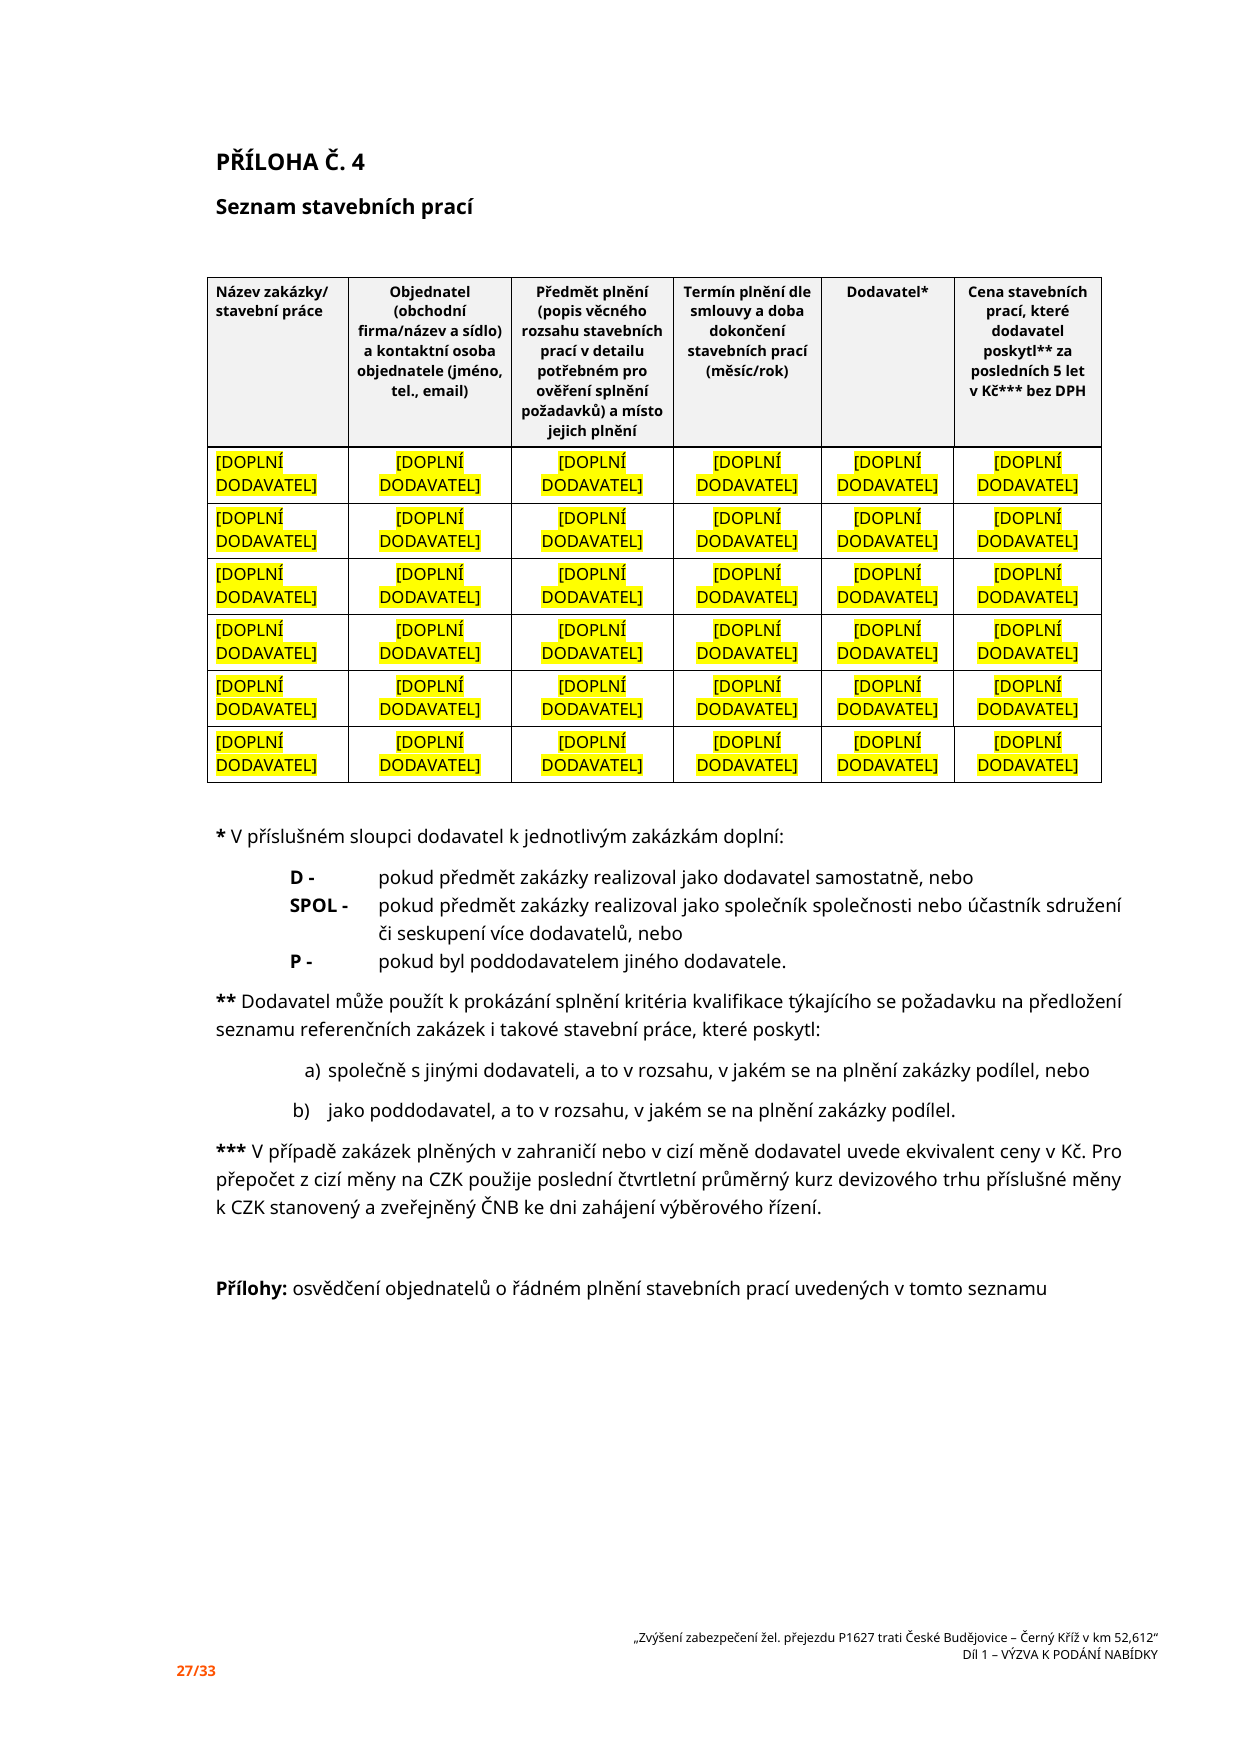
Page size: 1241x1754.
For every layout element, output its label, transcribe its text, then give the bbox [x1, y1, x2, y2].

text * V příslušném sloupci dodavatel k jednotlivým zakázkám doplní: [216, 824, 1122, 849]
table_cell [DOPLNÍ DODAVATEL] [208, 671, 348, 726]
text Seznam stavebních prací [216, 192, 1122, 221]
table_cell [DOPLNÍ DODAVATEL] [349, 559, 511, 614]
table_cell [DOPLNÍ DODAVATEL] [512, 559, 673, 614]
table_cell [DOPLNÍ DODAVATEL] [674, 504, 821, 558]
table_cell [DOPLNÍ DODAVATEL] [349, 448, 511, 502]
table_cell [DOPLNÍ DODAVATEL] [512, 727, 673, 782]
table_cell [DOPLNÍ DODAVATEL] [512, 671, 673, 726]
table_cell [DOPLNÍ DODAVATEL] [822, 504, 953, 558]
text Příloha č. 4 [216, 146, 1122, 177]
table_cell [DOPLNÍ DODAVATEL] [208, 504, 348, 558]
table_cell [DOPLNÍ DODAVATEL] [349, 504, 511, 558]
table_cell [DOPLNÍ DODAVATEL] [954, 615, 1101, 670]
table_cell [DOPLNÍ DODAVATEL] [822, 727, 954, 782]
table_cell [DOPLNÍ DODAVATEL] [674, 615, 821, 670]
text Přílohy: osvědčení objednatelů o řádném plnění stavebních prací uvedených v tomto seznamu [216, 1275, 1122, 1301]
table_cell [DOPLNÍ DODAVATEL] [954, 559, 1101, 614]
table_cell [DOPLNÍ DODAVATEL] [512, 504, 673, 558]
text *** V případě zakázek plněných v zahraničí nebo v cizí měně dodavatel uvede ekvivalent ceny v Kč. Pro přepočet z cizí měny na CZK použije poslední čtvrtletní průměrný kurz devizového trhu příslušné měny k CZK stanovený a zveřejněný ČNB ke dni zahájení výběrového řízení. [216, 1138, 1122, 1220]
table_cell [DOPLNÍ DODAVATEL] [208, 448, 348, 502]
table_header Objednatel (obchodní firma/název a sídlo) a kontaktní osoba objednatele (jméno, tel., email) [349, 278, 511, 446]
table_cell [DOPLNÍ DODAVATEL] [349, 615, 511, 670]
table_cell [DOPLNÍ DODAVATEL] [349, 671, 511, 726]
text ** Dodavatel může použít k prokázání splnění kritéria kvalifikace týkajícího se požadavku na předložení seznamu referenčních zakázek i takové stavební práce, které poskytl: [216, 989, 1122, 1042]
text SPOL - pokud předmět zakázky realizoval jako společník společnosti nebo účastník sdružení či seskupení více dodavatelů, nebo [289, 892, 1122, 946]
list společně s jinými dodavateli, a to v rozsahu, v jakém se na plnění zakázky podílel, nebo [304, 1057, 1122, 1083]
text P - pokud byl poddodavatelem jiného dodavatele. [289, 948, 1122, 974]
table_cell [DOPLNÍ DODAVATEL] [512, 448, 673, 502]
table_cell [DOPLNÍ DODAVATEL] [822, 671, 953, 726]
table_cell [DOPLNÍ DODAVATEL] [822, 448, 953, 502]
table_cell [DOPLNÍ DODAVATEL] [674, 671, 821, 726]
text D - pokud předmět zakázky realizoval jako dodavatel samostatně, nebo [289, 864, 1122, 890]
table_cell [DOPLNÍ DODAVATEL] [512, 615, 673, 670]
table_cell [DOPLNÍ DODAVATEL] [955, 727, 1101, 782]
table_cell [DOPLNÍ DODAVATEL] [208, 559, 348, 614]
table_cell [DOPLNÍ DODAVATEL] [954, 671, 1101, 726]
table_cell [DOPLNÍ DODAVATEL] [674, 727, 821, 782]
table_cell [DOPLNÍ DODAVATEL] [822, 615, 953, 670]
table_cell [DOPLNÍ DODAVATEL] [954, 504, 1101, 558]
table_header Název zakázky/ stavební práce [208, 278, 348, 446]
table_cell [DOPLNÍ DODAVATEL] [208, 727, 348, 782]
table_cell [DOPLNÍ DODAVATEL] [954, 448, 1101, 502]
table_header Předmět plnění (popis věcného rozsahu stavebních prací v detailu potřebném pro ověření splnění požadavků) a místo jejich plnění [512, 278, 673, 446]
table_cell [DOPLNÍ DODAVATEL] [349, 727, 511, 782]
table_header Cena stavebních prací, které dodavatel poskytl** za posledních 5 let v Kč*** bez DPH [955, 278, 1101, 446]
table_cell [DOPLNÍ DODAVATEL] [674, 448, 821, 502]
text jako poddodavatel, a to v rozsahu, v jakém se na plnění zakázky podílel. [292, 1098, 1122, 1123]
table_cell [DOPLNÍ DODAVATEL] [208, 615, 348, 670]
table_header Termín plnění dle smlouvy a doba dokončení stavebních prací (měsíc/rok) [674, 278, 821, 446]
table_cell [DOPLNÍ DODAVATEL] [674, 559, 821, 614]
table_header Dodavatel* [822, 278, 954, 446]
table_cell [DOPLNÍ DODAVATEL] [822, 559, 953, 614]
